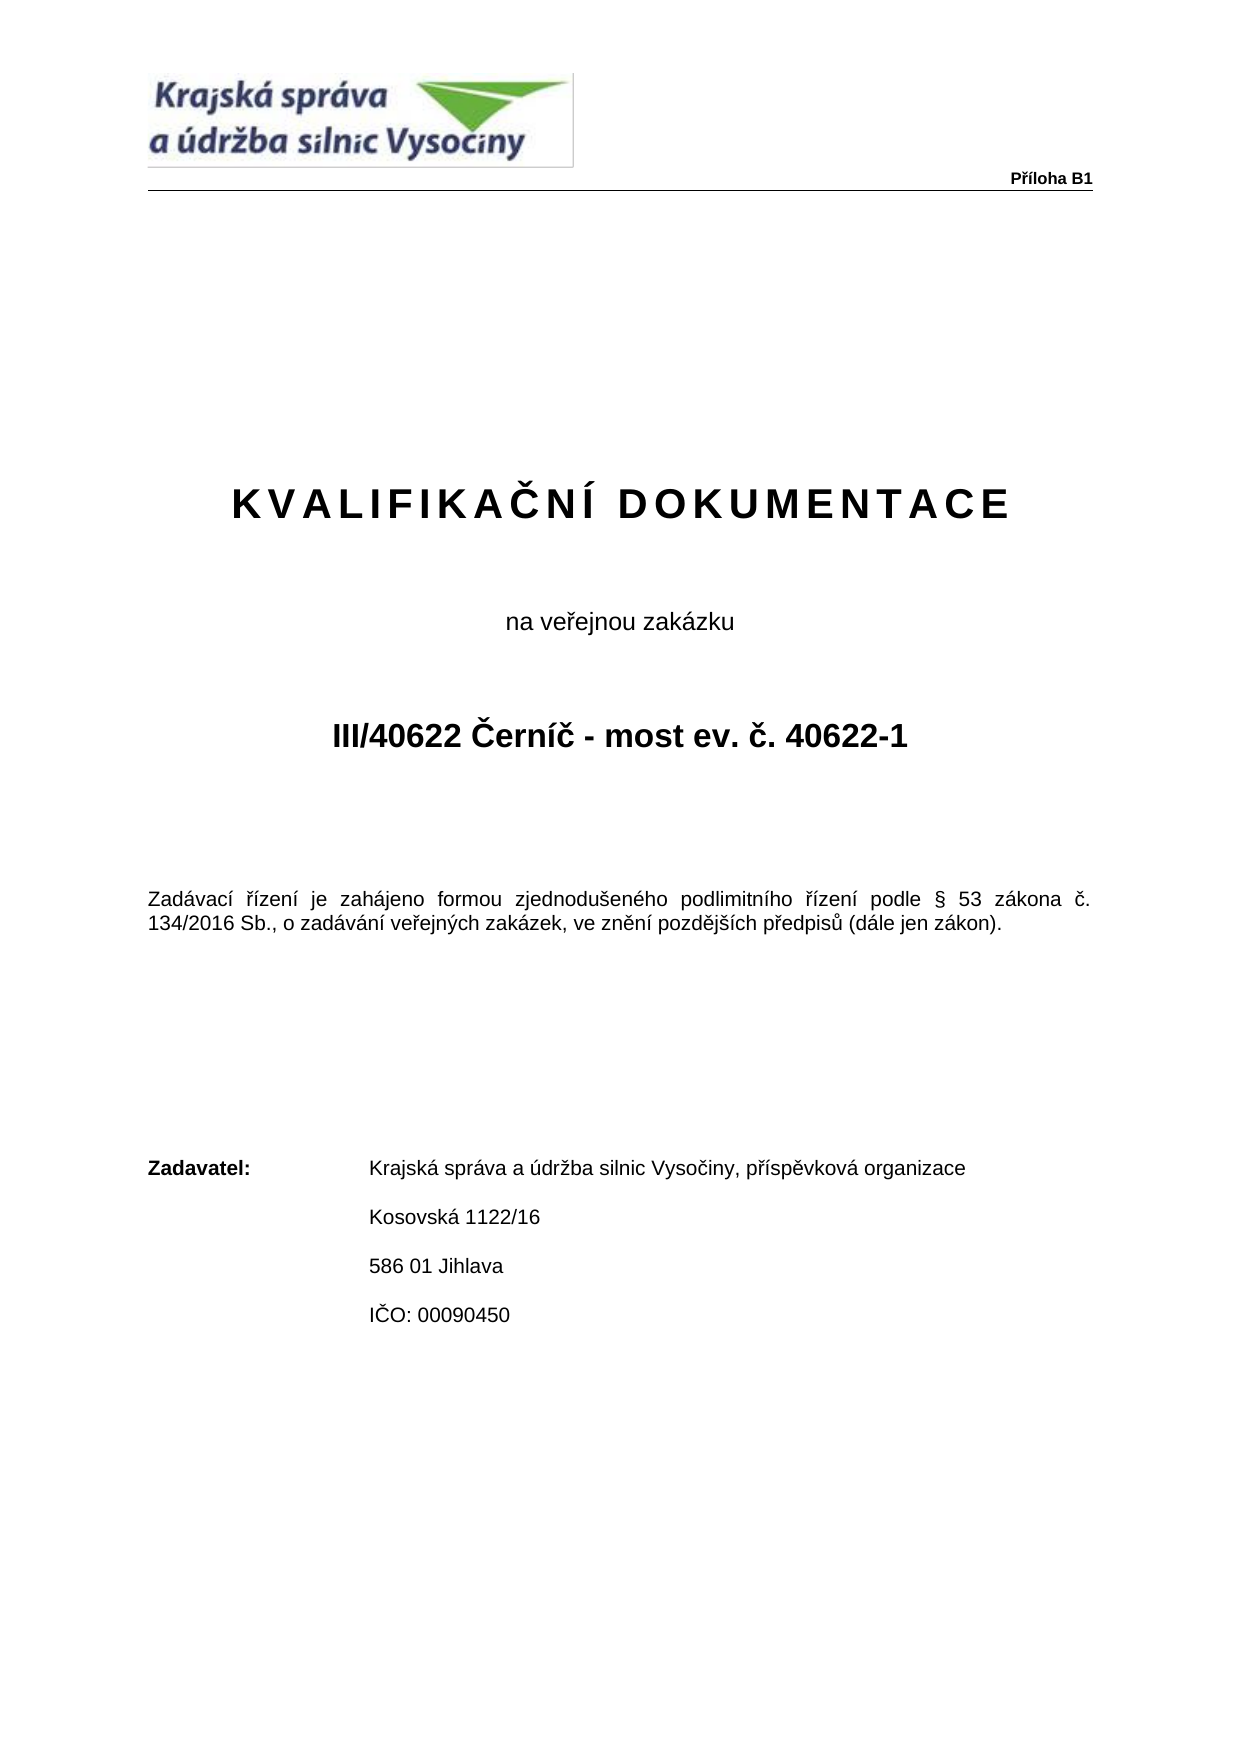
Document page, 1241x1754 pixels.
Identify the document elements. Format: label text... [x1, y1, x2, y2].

text 586 01 Jihlava [148, 1253, 1093, 1277]
text III/40622 Černíč - most ev. č. 40622-1 [148, 716, 1093, 754]
text Zadávací řízení je zahájeno formou zjednodušeného podlimitního řízení podle § 53 zákona č. 134/2016 Sb., o zadávání veřejných zakázek, ve znění pozdějších předpisů (dále jen zákon). [148, 887, 1093, 935]
picture [147, 73, 574, 169]
text Kosovská 1122/16 [148, 1204, 1093, 1228]
text Zadavatel: Krajská správa a údržba silnic Vysočiny, příspěvková organizace [148, 1156, 1093, 1179]
text IČO: 00090450 [295, 1302, 1093, 1326]
text KVALIFIKAČNÍ DOKUMENTACE [148, 480, 1093, 528]
text na veřejnou zakázku [148, 607, 1093, 635]
